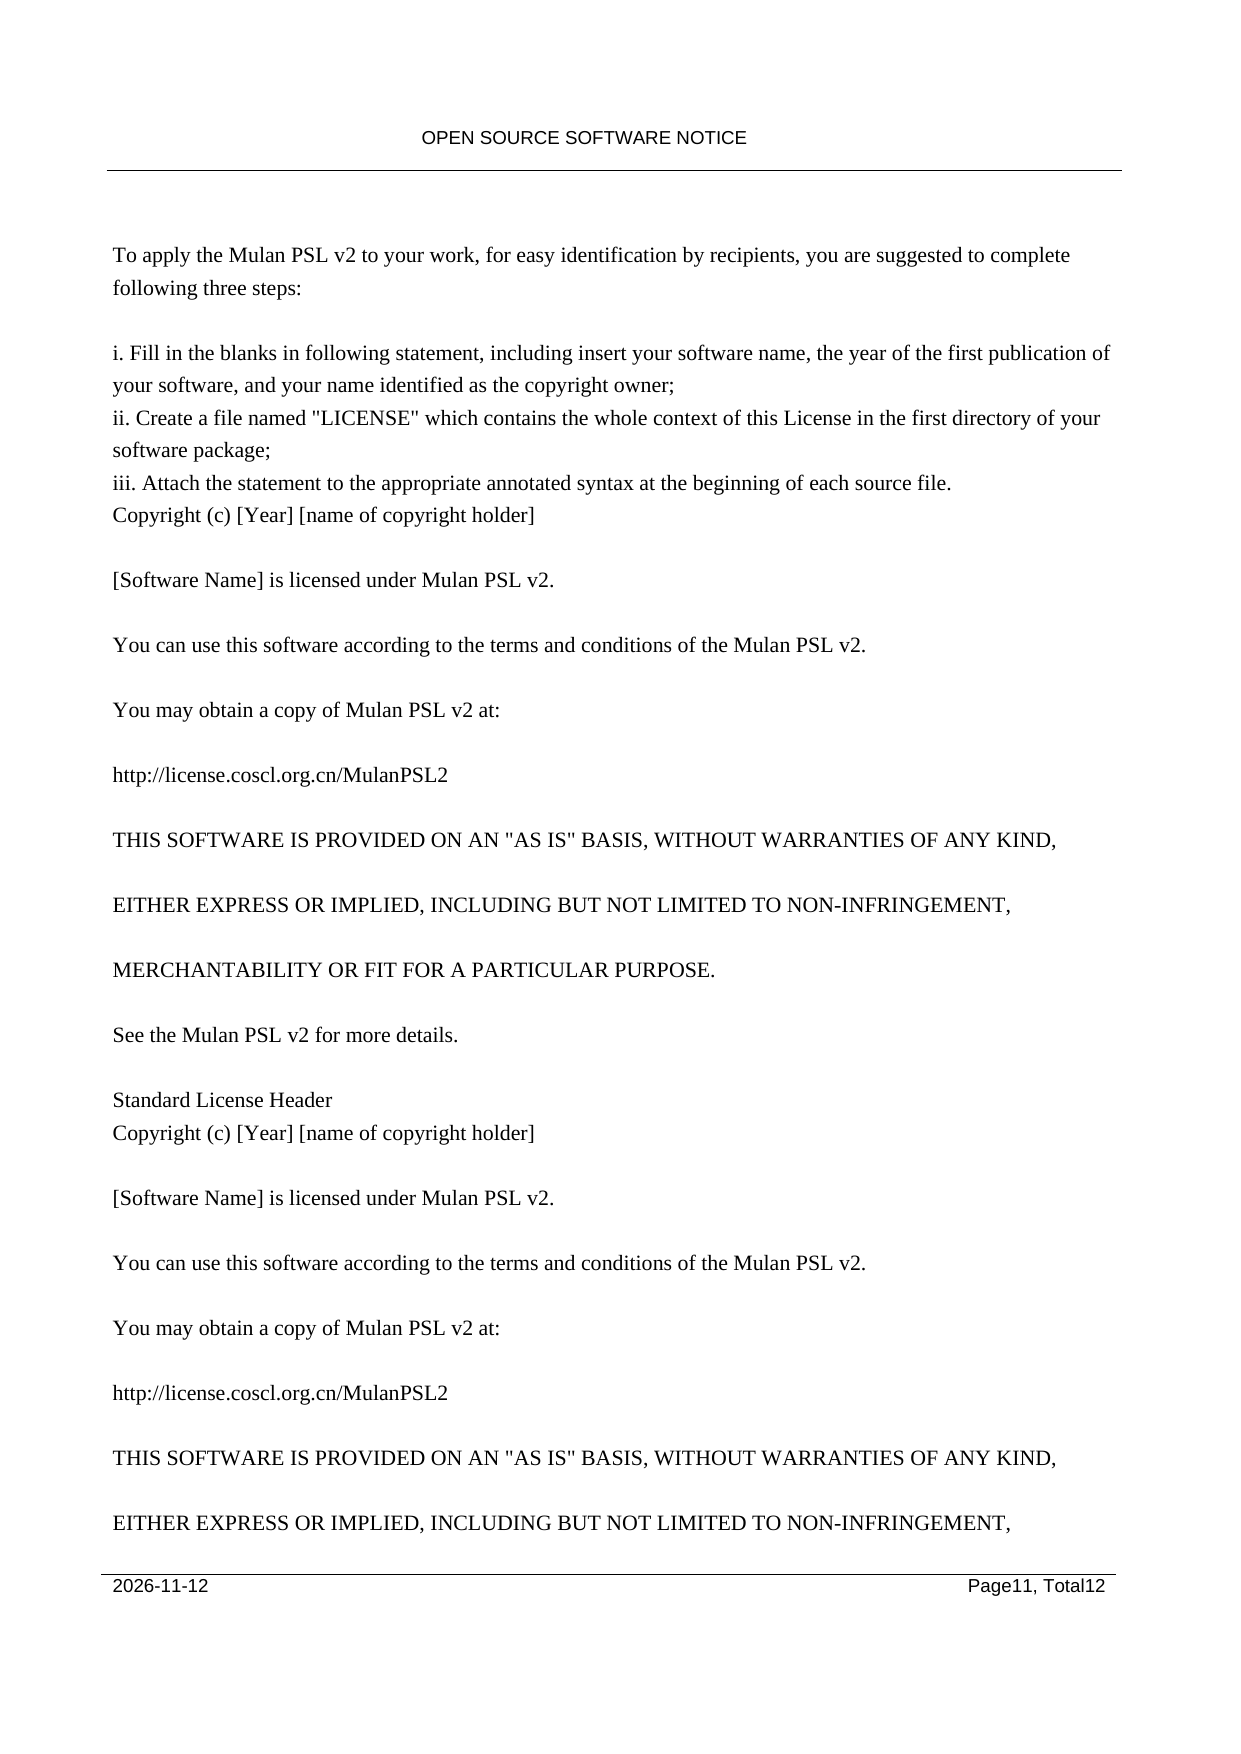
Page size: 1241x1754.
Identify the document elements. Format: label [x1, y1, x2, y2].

text [112, 206, 1128, 1539]
